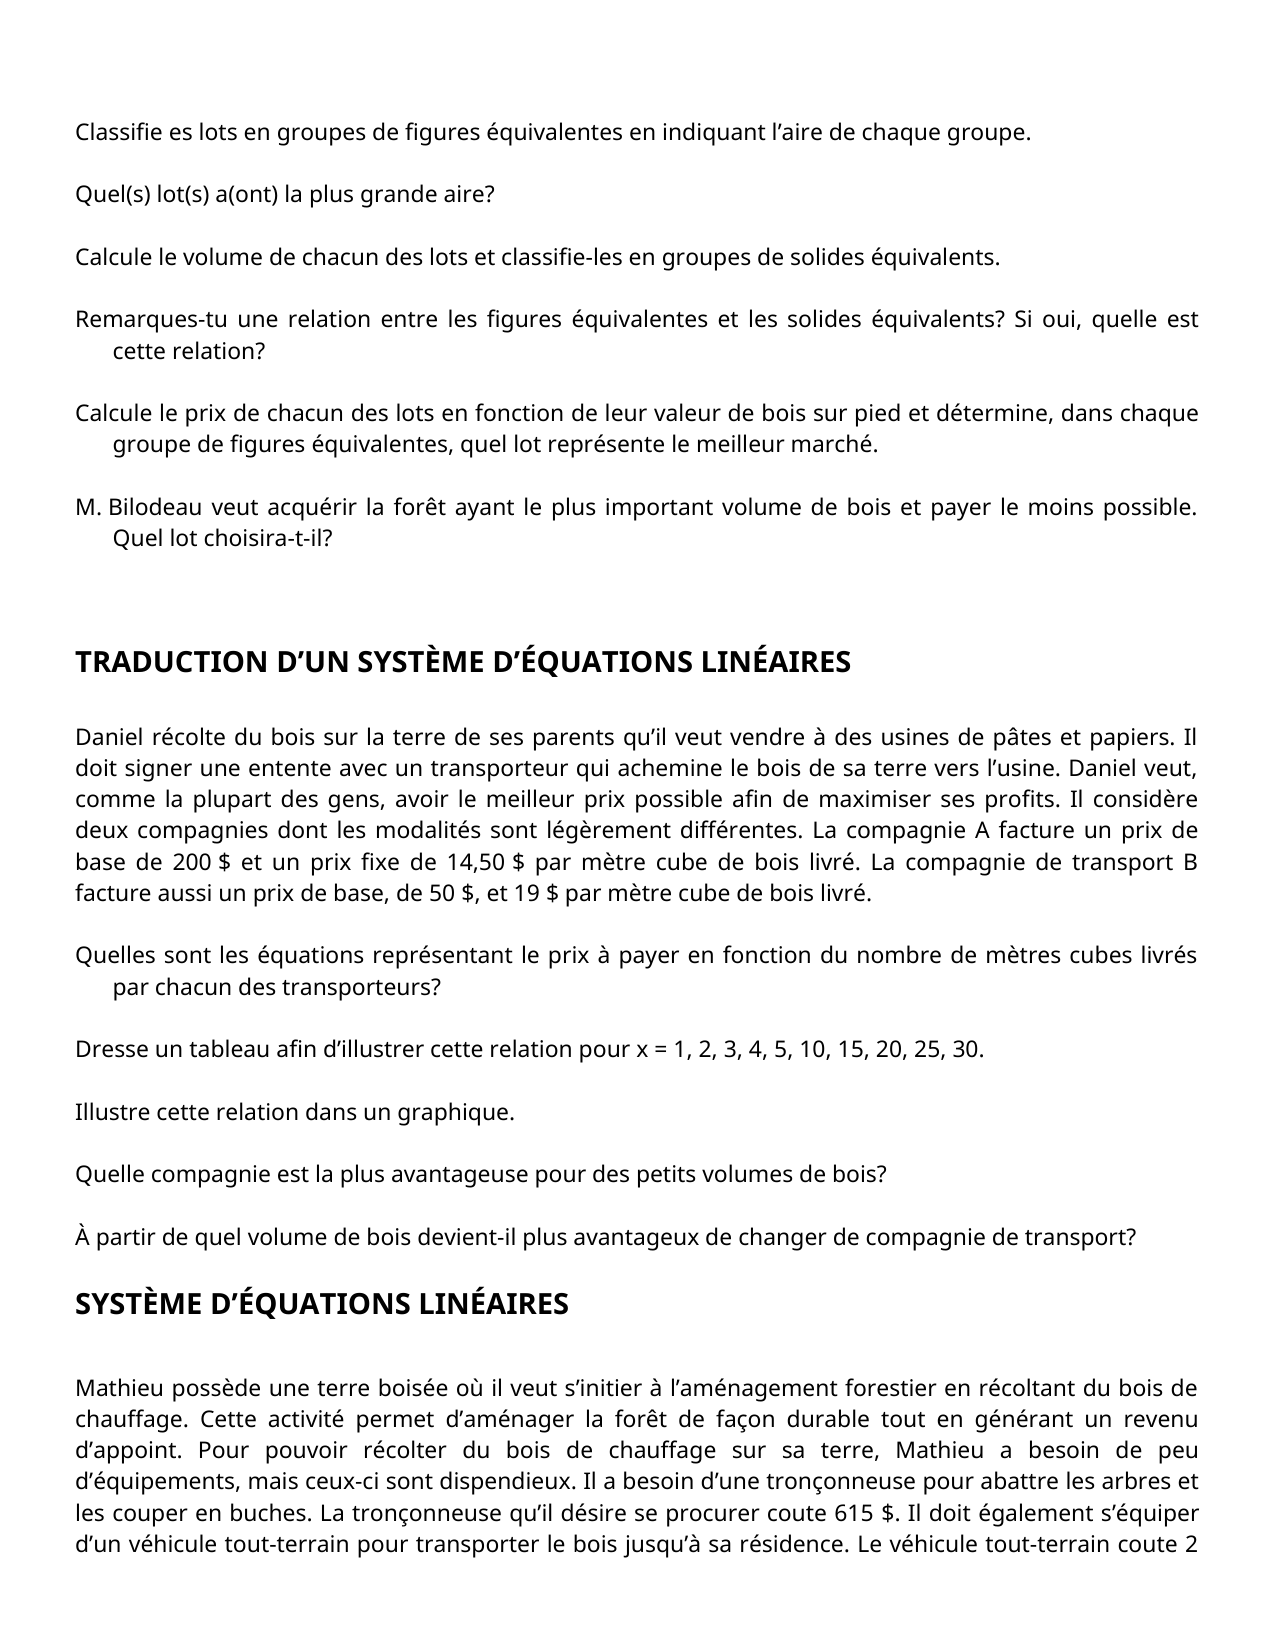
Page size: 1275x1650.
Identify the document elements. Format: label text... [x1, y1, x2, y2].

text Traduction d’un système d’équations linéaires [75, 642, 1200, 681]
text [75, 1372, 1200, 1559]
text Daniel récolte du bois sur la terre de ses parents qu’il veut vendre à des usines de pâtes et papiers. Il doit signer une entente avec un transporteur qui achemine le bois de sa terre vers l’usine. Daniel veut, comme la plupart des gens, avoir le meilleur prix possible afin de maximiser ses profits. Il considère deux compagnies dont les modalités sont légèrement différentes. La compagnie A facture un prix de base de 200 $ et un prix fixe de 14,50 $ par mètre cube de bois livré. La compagnie de transport B facture aussi un prix de base, de 50 $, et 19 $ par mètre cube de bois livré. [75, 721, 1200, 908]
text Calcule le prix de chacun des lots en fonction de leur valeur de bois sur pied et détermine, dans chaque groupe de figures équivalentes, quel lot représente le meilleur marché. [75, 397, 1200, 459]
text M. Bilodeau veut acquérir la forêt ayant le plus important volume de bois et payer le moins possible. Quel lot choisira-t-il? [75, 491, 1200, 553]
text Quelles sont les équations représentant le prix à payer en fonction du nombre de mètres cubes livrés par chacun des transporteurs? [75, 939, 1200, 1002]
text Quelle compagnie est la plus avantageuse pour des petits volumes de bois? [75, 1158, 1200, 1189]
text Dresse un tableau afin d’illustrer cette relation pour x = 1, 2, 3, 4, 5, 10, 15, 20, 25, 30. [75, 1033, 1200, 1064]
text Classifie es lots en groupes de figures équivalentes en indiquant l’aire de chaque groupe. [75, 116, 1200, 147]
text Remarques-tu une relation entre les figures équivalentes et les solides équivalents? Si oui, quelle est cette relation? [75, 303, 1200, 366]
text Quel(s) lot(s) a(ont) la plus grande aire? [75, 178, 1200, 209]
text Calcule le volume de chacun des lots et classifie-les en groupes de solides équivalents. [75, 241, 1200, 272]
text À partir de quel volume de bois devient-il plus avantageux de changer de compagnie de transport? [75, 1221, 1200, 1252]
text Illustre cette relation dans un graphique. [75, 1096, 1200, 1127]
text Système d’équations linéaires [75, 1283, 1200, 1323]
